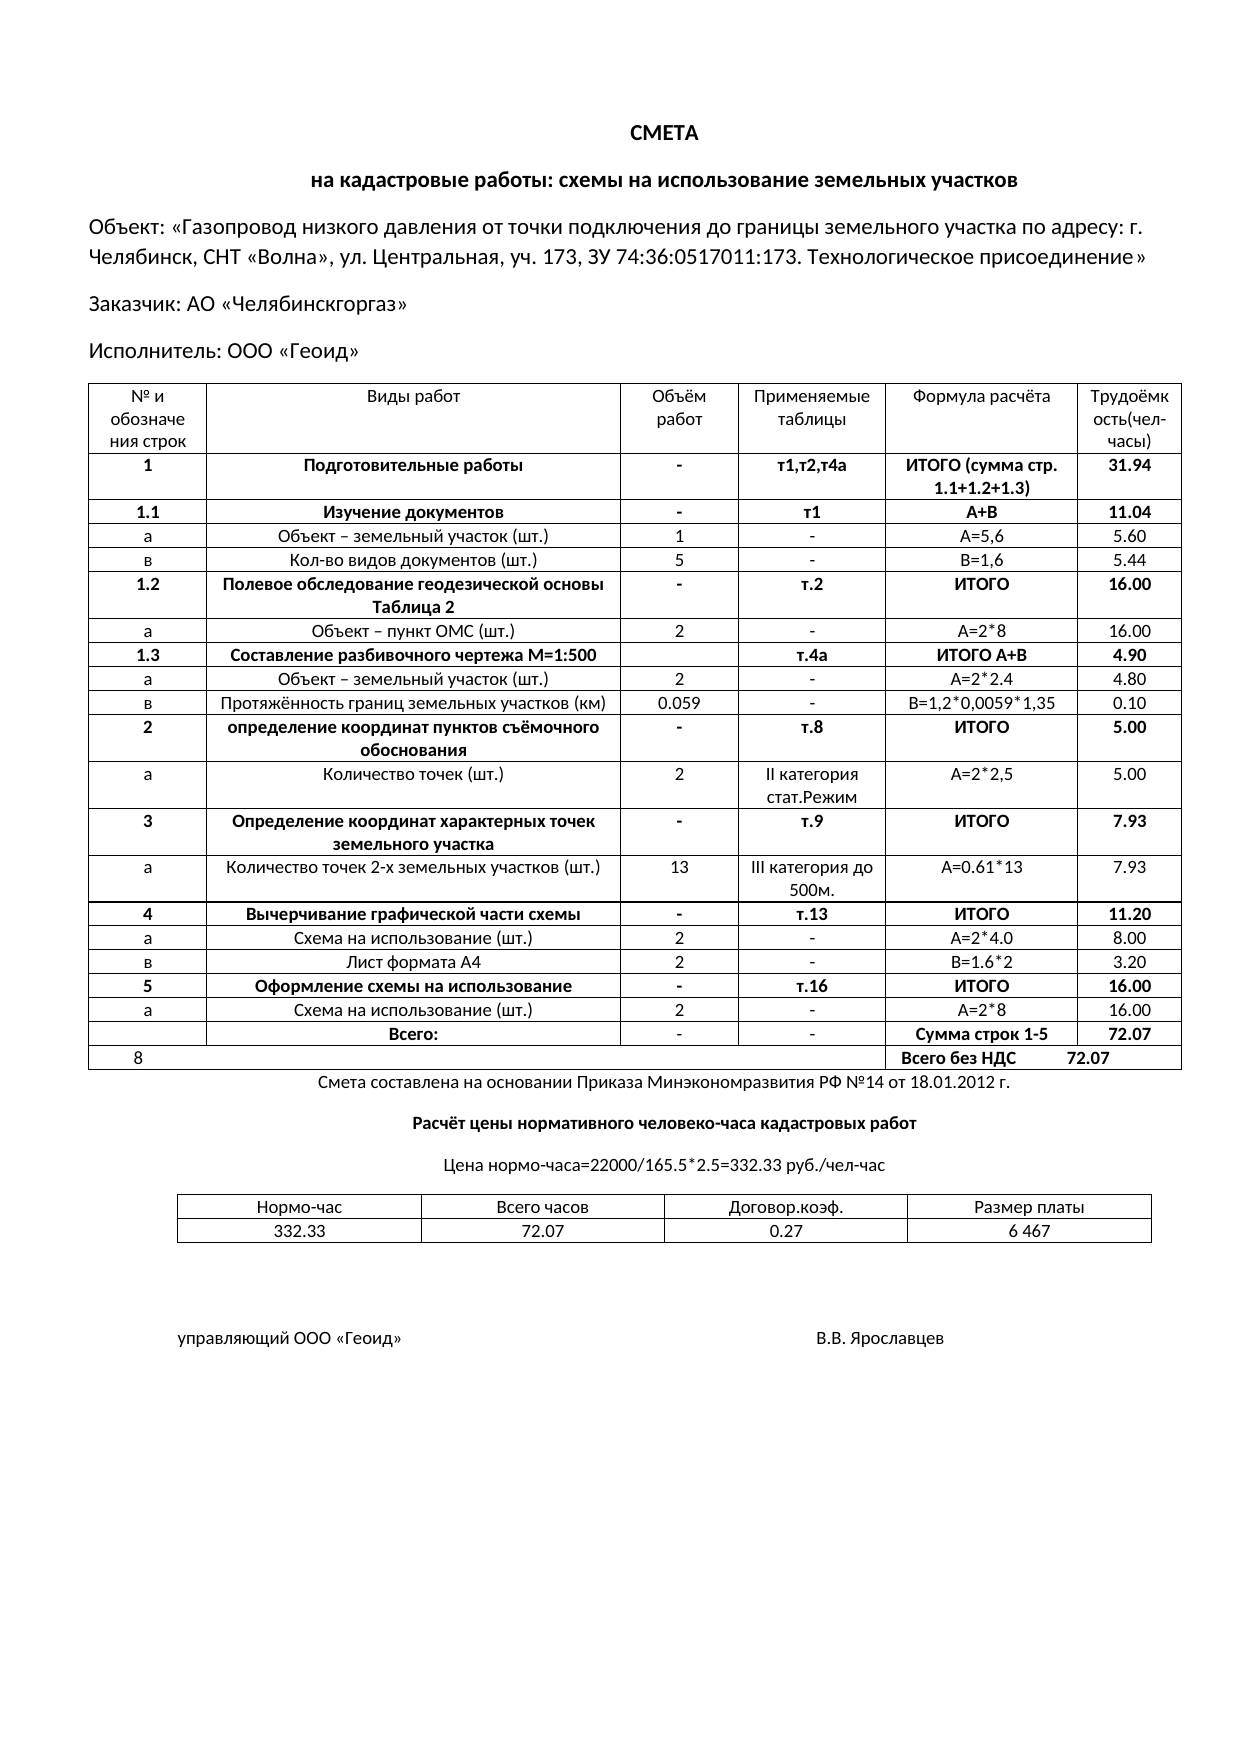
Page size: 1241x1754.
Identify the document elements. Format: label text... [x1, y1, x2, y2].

table_cell А=2*2,5 [886, 762, 1077, 808]
table_cell А=0.61*13 [886, 856, 1077, 901]
table_cell 0.27 [665, 1219, 907, 1242]
table_cell Изучение документов [207, 500, 620, 523]
table_cell 5.60 [1078, 524, 1181, 547]
table_cell 332.33 [178, 1219, 421, 1242]
table_cell ИТОГО [886, 715, 1077, 761]
table_cell Сумма строк 1-5 [886, 1022, 1077, 1045]
table_cell - [621, 572, 738, 618]
table_cell - [739, 619, 885, 642]
text Объект: «Газопровод низкого давления от точки подключения до границы земельного участка по адресу: г. Челябинск, СНТ «Волна», ул. Центральная, уч. 173, ЗУ 74:36:0517011:173. Технологическое присоединение» [88, 212, 1152, 270]
table_cell [621, 643, 738, 666]
table_cell 1 [89, 454, 206, 499]
table_cell а [89, 856, 206, 901]
table_cell в [89, 950, 206, 973]
table_cell А=2*4.0 [886, 926, 1077, 949]
table_cell - [621, 1022, 738, 1045]
table_cell 8 [89, 1046, 885, 1069]
table_cell - [621, 454, 738, 499]
table_cell - [739, 950, 885, 973]
table_cell ИТОГО [886, 572, 1077, 618]
table_cell ИТОГО [886, 809, 1077, 854]
table_cell 2 [621, 998, 738, 1021]
table_cell Схема на использование (шт.) [207, 998, 620, 1021]
table_cell 8.00 [1078, 926, 1181, 949]
table_cell А=2*8 [886, 998, 1077, 1021]
table_cell А=2*8 [886, 619, 1077, 642]
table_cell 16.00 [1078, 619, 1181, 642]
table_cell а [89, 524, 206, 547]
table_cell ИТОГО [886, 903, 1077, 925]
table_cell Всего без НДС 72.07 [886, 1046, 1181, 1069]
table_cell 2 [621, 950, 738, 973]
table_cell В=1.6*2 [886, 950, 1077, 973]
table_cell 7.93 [1078, 809, 1181, 854]
table_header Размер платы [908, 1195, 1151, 1218]
table_cell - [621, 809, 738, 854]
table_cell Лист формата А4 [207, 950, 620, 973]
table_cell 0.10 [1078, 691, 1181, 714]
table_cell 4 [89, 903, 206, 925]
table_cell 1.3 [89, 643, 206, 666]
table_cell - [739, 926, 885, 949]
text на кадастровые работы: схемы на использование земельных участков [177, 165, 1152, 193]
table_cell - [621, 500, 738, 523]
table_cell Количество точек (шт.) [207, 762, 620, 808]
table_cell Кол-во видов документов (шт.) [207, 548, 620, 571]
table_cell 72.07 [422, 1219, 664, 1242]
table_header Договор.коэф. [665, 1195, 907, 1218]
table_cell т1,т2,т4а [739, 454, 885, 499]
table_cell 11.20 [1078, 903, 1181, 925]
table_cell ИТОГО [886, 974, 1077, 997]
table_cell - [621, 903, 738, 925]
table_cell Количество точек 2-х земельных участков (шт.) [207, 856, 620, 901]
table_cell а [89, 926, 206, 949]
table_cell 1 [621, 524, 738, 547]
table_cell т.9 [739, 809, 885, 854]
table_cell Вычерчивание графической части схемы [207, 903, 620, 925]
table_cell 3 [89, 809, 206, 854]
table_cell - [739, 1022, 885, 1045]
table_cell 5.44 [1078, 548, 1181, 571]
table_cell 16.00 [1078, 974, 1181, 997]
table_cell в [89, 548, 206, 571]
table_cell а [89, 762, 206, 808]
table_cell - [621, 974, 738, 997]
table_cell - [739, 691, 885, 714]
table_cell - [739, 548, 885, 571]
table_cell а [89, 619, 206, 642]
text Расчёт цены нормативного человеко-часа кадастровых работ [177, 1112, 1152, 1134]
table_cell 2 [621, 762, 738, 808]
table_header Нормо-час [178, 1195, 421, 1218]
table_cell 4.90 [1078, 643, 1181, 666]
text управляющий ООО «Геоид» В.В. Ярославцев [177, 1326, 1152, 1349]
table_cell 5 [89, 974, 206, 997]
table_header Виды работ [207, 384, 620, 452]
table_cell Схема на использование (шт.) [207, 926, 620, 949]
table_cell Объект – земельный участок (шт.) [207, 524, 620, 547]
table_header Всего часов [422, 1195, 664, 1218]
table_cell а [89, 998, 206, 1021]
table_header Применяемые таблицы [739, 384, 885, 452]
table_cell 1.2 [89, 572, 206, 618]
table_cell т.13 [739, 903, 885, 925]
table_cell 16.00 [1078, 572, 1181, 618]
table_cell Объект – земельный участок (шт.) [207, 667, 620, 690]
table_cell - [739, 524, 885, 547]
table_cell Полевое обследование геодезической основы Таблица 2 [207, 572, 620, 618]
table_cell 2 [621, 926, 738, 949]
table_cell 6 467 [908, 1219, 1151, 1242]
table_cell определение координат пунктов съёмочного обоснования [207, 715, 620, 761]
table_cell ИТОГО (сумма стр. 1.1+1.2+1.3) [886, 454, 1077, 499]
table_cell [89, 1022, 206, 1045]
table_cell Составление разбивочного чертежа М=1:500 [207, 643, 620, 666]
text Смета составлена на основании Приказа Минэкономразвития РФ №14 от 18.01.2012 г. [177, 1070, 1152, 1093]
table_header Объём работ [621, 384, 738, 452]
table_cell 4.80 [1078, 667, 1181, 690]
table_cell Оформление схемы на использование [207, 974, 620, 997]
table_cell т.16 [739, 974, 885, 997]
table_cell 2 [621, 667, 738, 690]
text Заказчик: АО «Челябинскгоргаз» [88, 289, 1152, 317]
table_cell 2 [621, 619, 738, 642]
table_cell 5.00 [1078, 715, 1181, 761]
table_cell т.4а [739, 643, 885, 666]
table_cell 7.93 [1078, 856, 1181, 901]
table_cell - [739, 998, 885, 1021]
table_cell ИТОГО А+В [886, 643, 1077, 666]
table_cell 3.20 [1078, 950, 1181, 973]
table_cell Всего: [207, 1022, 620, 1045]
table_cell Протяжённость границ земельных участков (км) [207, 691, 620, 714]
table_header № и обозначе ния строк [89, 384, 206, 452]
table_cell т.2 [739, 572, 885, 618]
table_cell А=2*2.4 [886, 667, 1077, 690]
table_cell 5 [621, 548, 738, 571]
table_cell Определение координат характерных точек земельного участка [207, 809, 620, 854]
table_cell 5.00 [1078, 762, 1181, 808]
table_header Трудоёмкость(чел-часы) [1078, 384, 1181, 452]
table_cell II категория стат.Режим [739, 762, 885, 808]
table_cell - [621, 715, 738, 761]
table_cell 1.1 [89, 500, 206, 523]
table_cell 2 [89, 715, 206, 761]
table_cell В=1,2*0,0059*1,35 [886, 691, 1077, 714]
table_cell а [89, 667, 206, 690]
text Исполнитель: ООО «Геоид» [88, 336, 1152, 364]
text СМЕТА [177, 118, 1152, 146]
table_cell 0.059 [621, 691, 738, 714]
table_cell в [89, 691, 206, 714]
table_cell В=1,6 [886, 548, 1077, 571]
text Цена нормо-часа=22000/165.5*2.5=332.33 руб./чел-час [177, 1153, 1152, 1176]
table_cell 13 [621, 856, 738, 901]
table_cell Подготовительные работы [207, 454, 620, 499]
table_cell 72.07 [1078, 1022, 1181, 1045]
table_cell 16.00 [1078, 998, 1181, 1021]
table_cell т.8 [739, 715, 885, 761]
table_cell III категория до 500м. [739, 856, 885, 901]
table_cell А=5,6 [886, 524, 1077, 547]
table_cell А+В [886, 500, 1077, 523]
table_cell - [739, 667, 885, 690]
table_cell т1 [739, 500, 885, 523]
table_cell 11.04 [1078, 500, 1181, 523]
table_header Формула расчёта [886, 384, 1077, 452]
table_cell 31.94 [1078, 454, 1181, 499]
table_cell Объект – пункт ОМС (шт.) [207, 619, 620, 642]
